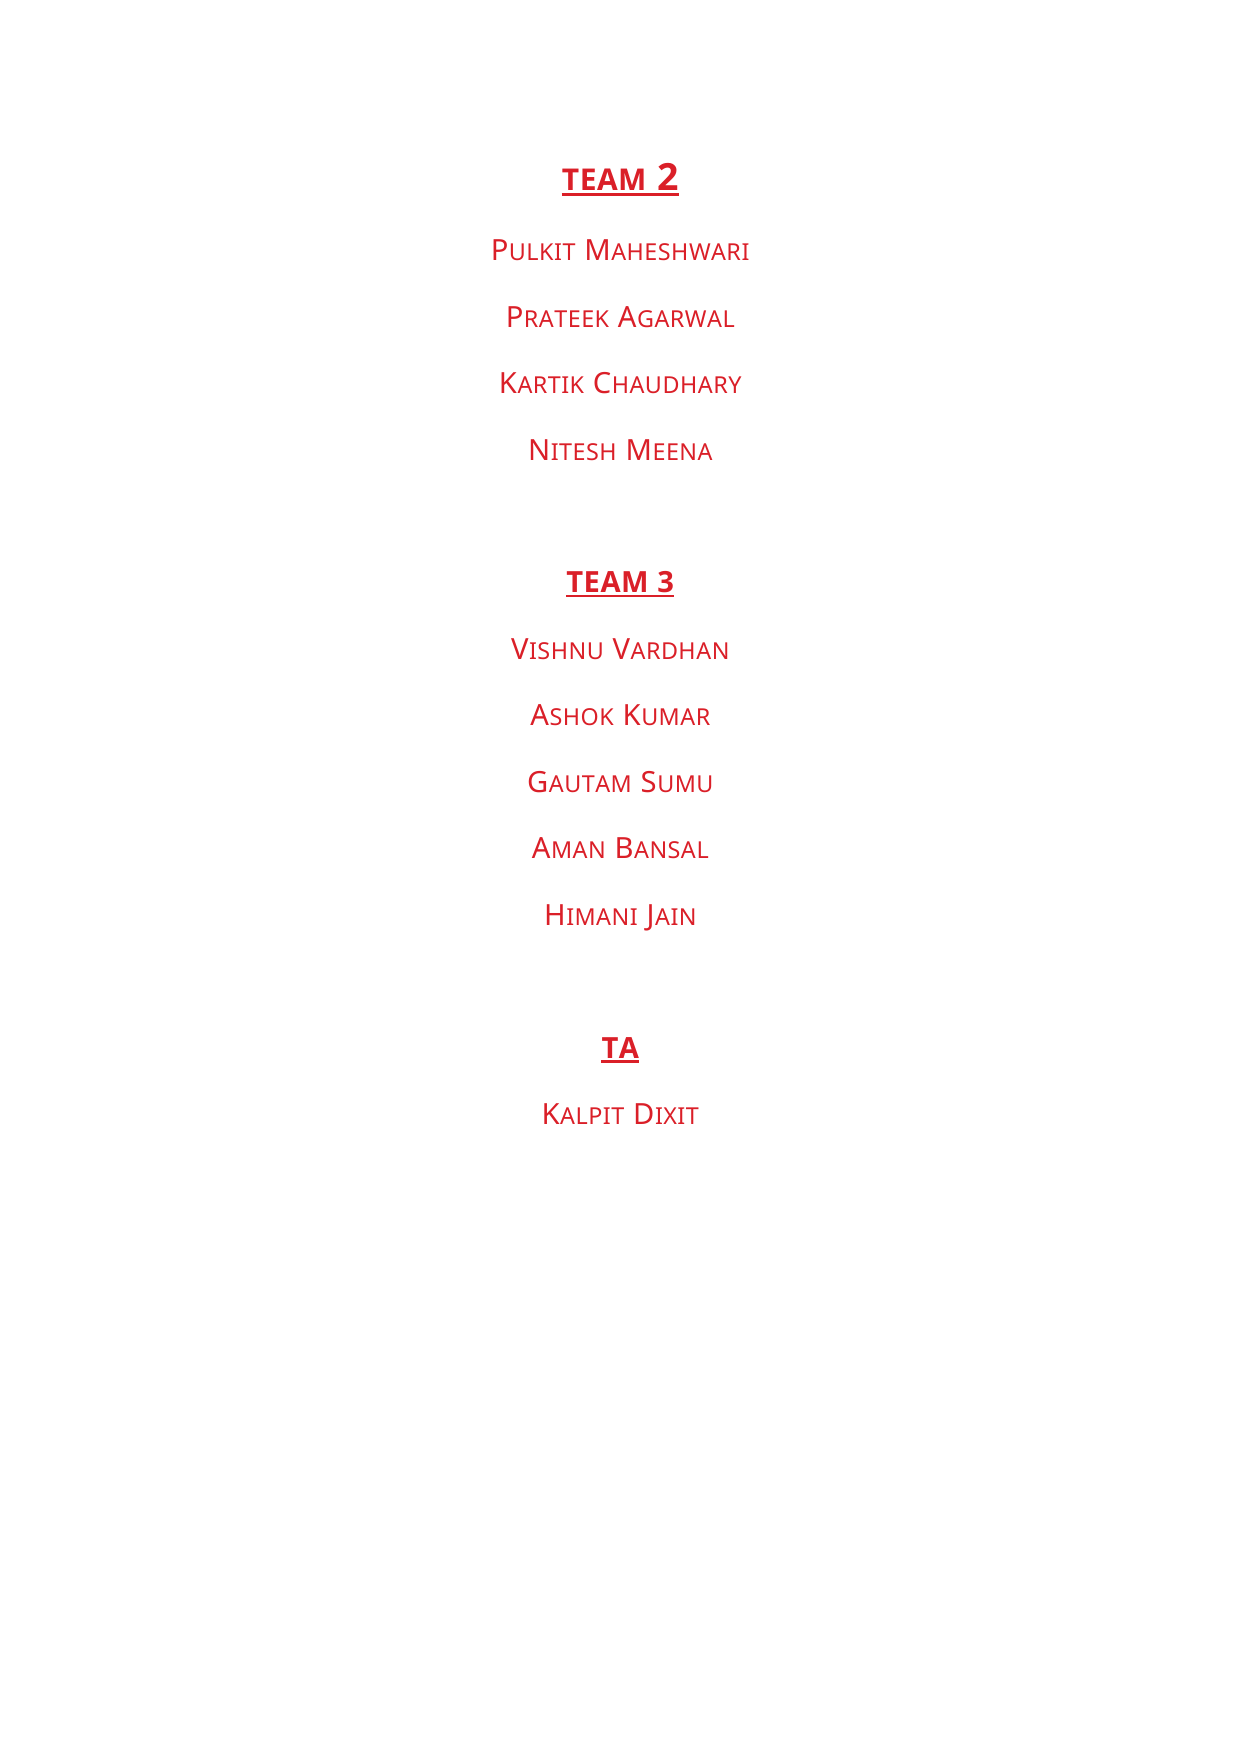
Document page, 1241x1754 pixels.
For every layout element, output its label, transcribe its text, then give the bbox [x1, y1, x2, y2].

text Gautam Sumu [150, 761, 1090, 801]
text Kalpit Dixit [150, 1093, 1090, 1133]
text TEAM 3 [150, 562, 1090, 601]
text team 2 [150, 150, 1090, 201]
text Vishnu Vardhan [150, 628, 1090, 668]
text Aman Bansal [150, 828, 1090, 867]
text Nitesh Meena [150, 429, 1090, 468]
text Kartik Chaudhary [150, 362, 1090, 402]
text Prateek Agarwal [150, 296, 1090, 336]
text Himani Jain [150, 894, 1090, 934]
text Ashok Kumar [150, 695, 1090, 734]
text Pulkit Maheshwari [150, 229, 1090, 269]
text TA [150, 1027, 1090, 1067]
